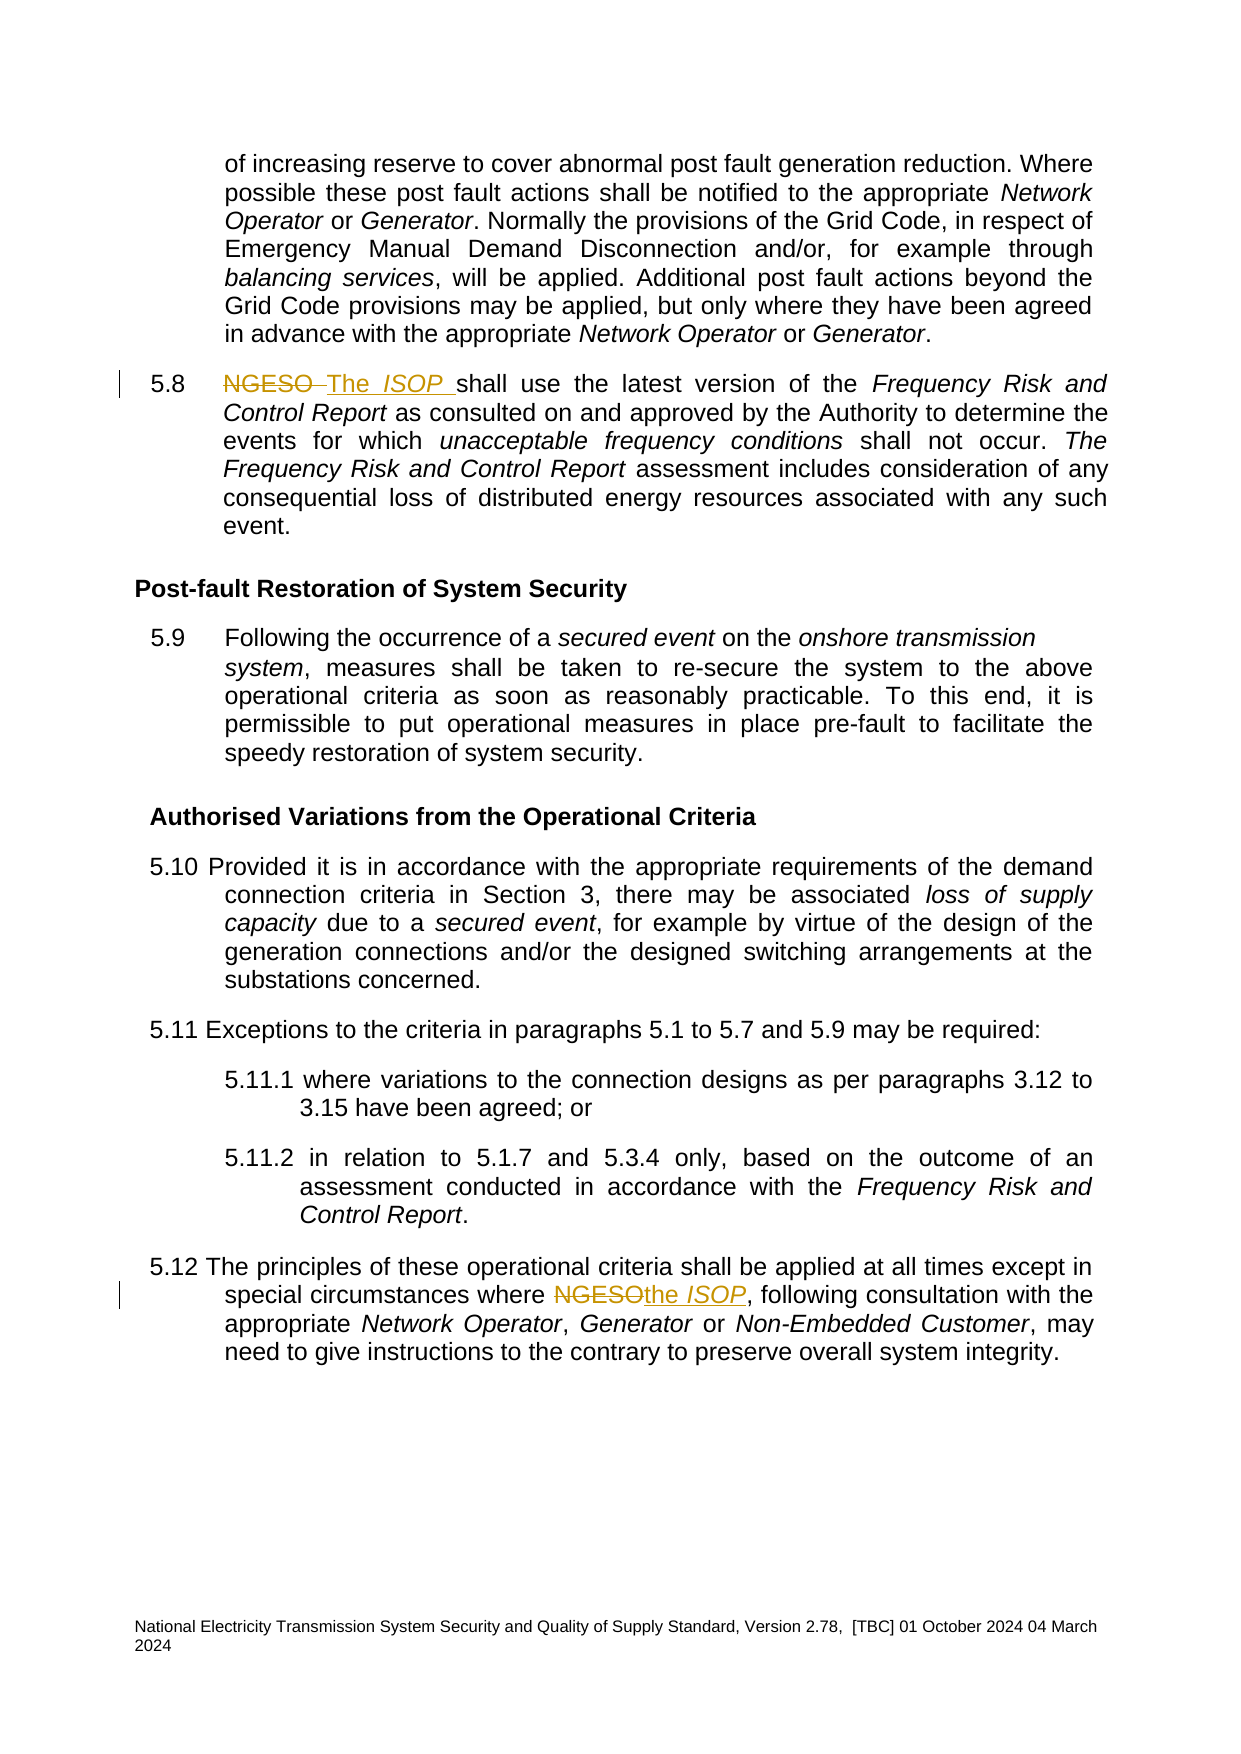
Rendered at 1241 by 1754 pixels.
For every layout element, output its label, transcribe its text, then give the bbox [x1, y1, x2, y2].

text Authorised Variations from the Operational Criteria [149, 802, 1109, 831]
text 5.9 Following the occurrence of a secured event on the onshore transmission [149, 624, 1109, 652]
text of increasing reserve to cover abnormal post fault generation reduction. Where possible these post fault actions shall be notified to the appropriate Network Operator or Generator. Normally the provisions of the Grid Code, in respect of Emergency Manual Demand Disconnection and/or, for example through balancing services, will be applied. Additional post fault actions beyond the Grid Code provisions may be applied, but only where they have been agreed in advance with the appropriate Network Operator or Generator. [224, 150, 1094, 348]
text 5.8 shall use the latest version of the Frequency Risk and Control Report as consulted on and approved by the Authority to determine the events for which unacceptable frequency conditions shall not occur. The Frequency Risk and Control Report assessment includes consideration of any consequential loss of distributed energy resources associated with any such event. [134, 370, 1109, 540]
text 5.11 Exceptions to the criteria in paragraphs 5.1 to 5.7 and 5.9 may be required: [149, 1015, 1109, 1044]
text 5.12 The principles of these operational criteria shall be applied at all times except in special circumstances where , following consultation with the appropriate Network Operator, Generator or Non-Embedded Customer, may need to give instructions to the contrary to preserve overall system integrity. [149, 1253, 1094, 1366]
text Post-fault Restoration of System Security [134, 575, 1109, 604]
text 5.11.1 where variations to the connection designs as per paragraphs 3.12 to 3.15 have been agreed; or [224, 1065, 1094, 1122]
text system, measures shall be taken to re-secure the system to the above operational criteria as soon as reasonably practicable. To this end, it is permissible to put operational measures in place pre-fault to facilitate the speedy restoration of system security. [224, 654, 1094, 767]
text 5.10 Provided it is in accordance with the appropriate requirements of the demand connection criteria in Section 3, there may be associated loss of supply capacity due to a secured event, for example by virtue of the design of the generation connections and/or the designed switching arrangements at the substations concerned. [149, 852, 1094, 994]
text 5.11.2 in relation to 5.1.7 and 5.3.4 only, based on the outcome of an assessment conducted in accordance with the Frequency Risk and Control Report. [224, 1144, 1094, 1229]
